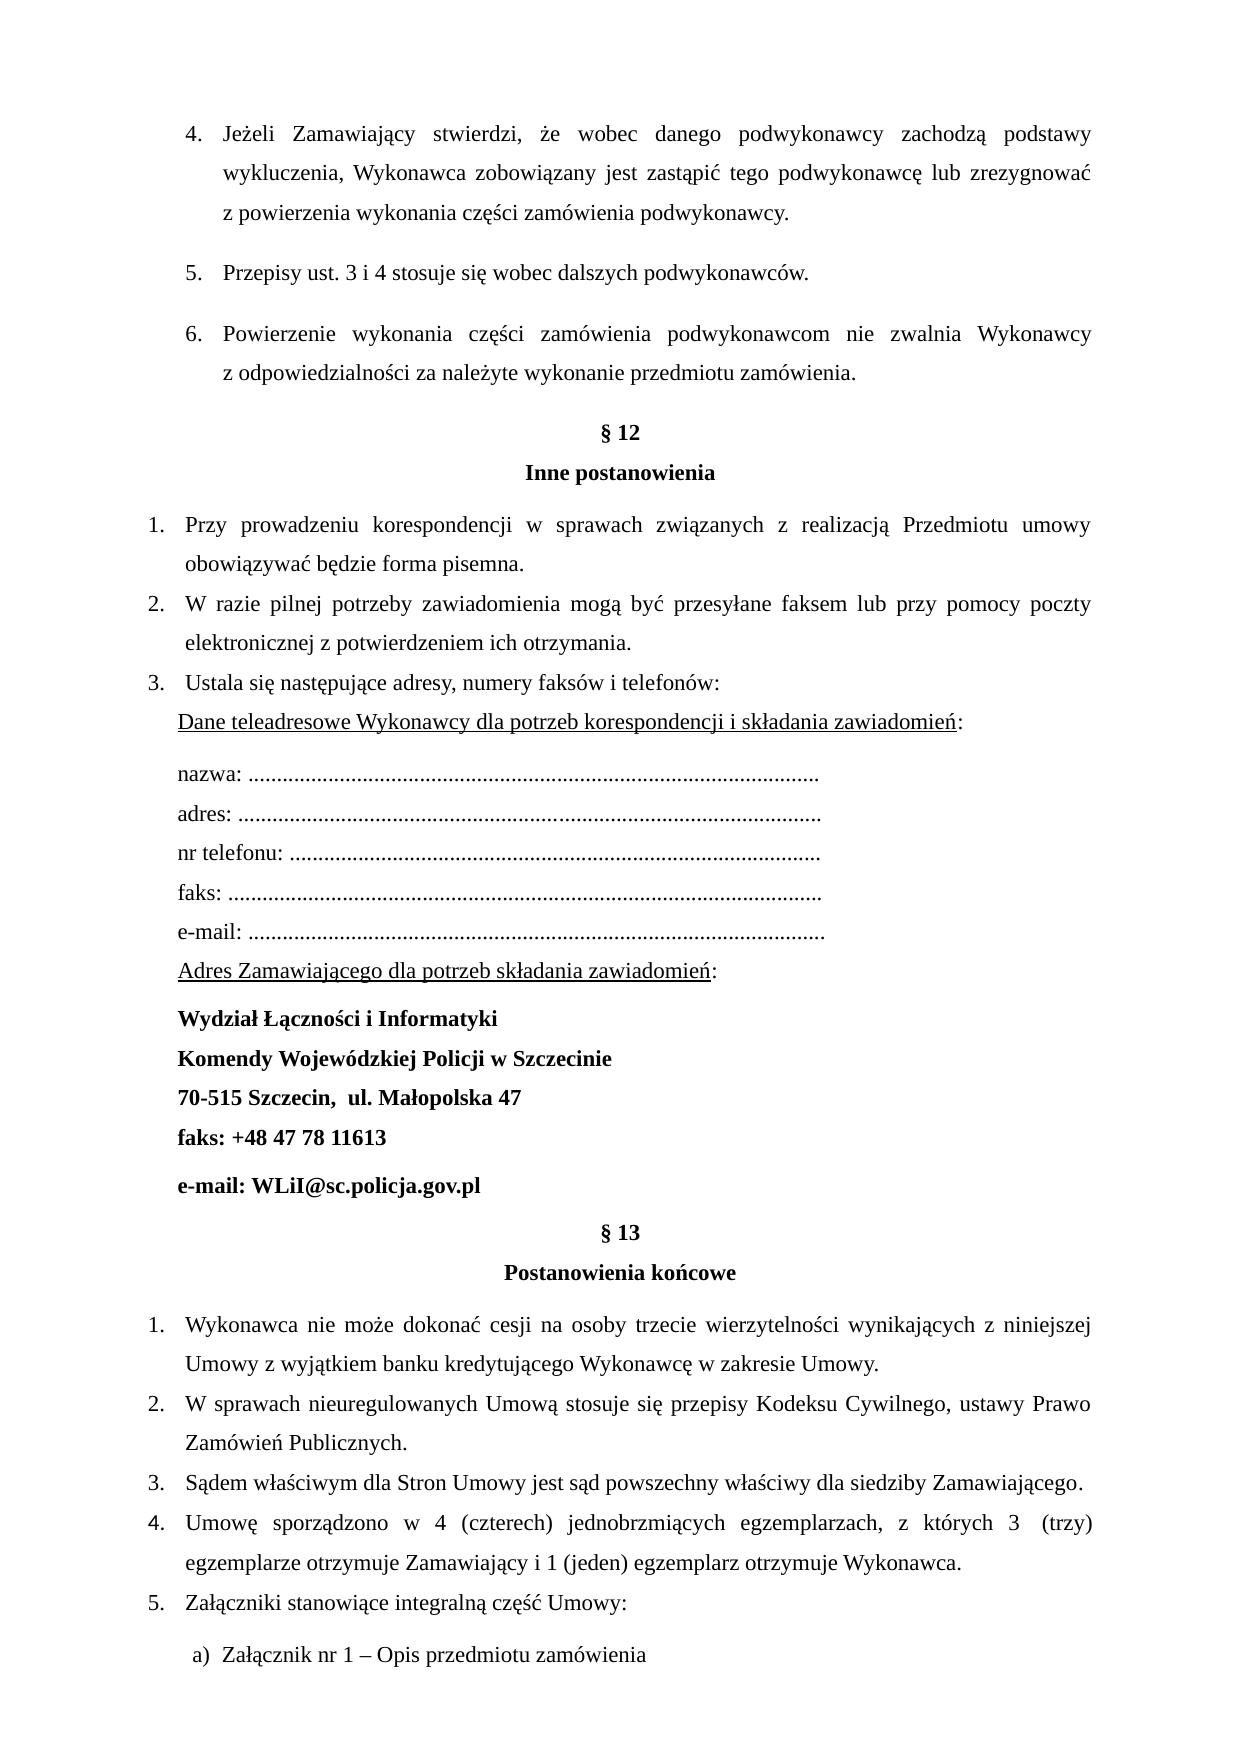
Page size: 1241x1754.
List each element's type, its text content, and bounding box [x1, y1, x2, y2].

list Komendy Wojewódzkiej Policji w Szczecinie [177, 1045, 1092, 1071]
list Jeżeli Zamawiający stwierdzi, że wobec danego podwykonawcy zachodzą podstawy wykluczenia, Wykonawca zobowiązany jest zastąpić tego podwykonawcę lub zrezygnować z powierzenia wykonania części zamówienia podwykonawcy. [185, 120, 1092, 225]
list 70-515 Szczecin, ul. Małopolska 47 [177, 1084, 1092, 1111]
list Umowę sporządzono w 4 (czterech) jednobrzmiących egzemplarzach, z których 3 (trzy) egzemplarze otrzymuje Zamawiający i 1 (jeden) egzemplarz otrzymuje Wykonawca. [148, 1508, 1092, 1576]
list Dane teleadresowe Wykonawcy dla potrzeb korespondencji i składania zawiadomień: [177, 708, 1092, 734]
list Powierzenie wykonania części zamówienia podwykonawcom nie zwalnia Wykonawcy z odpowiedzialności za należyte wykonanie przedmiotu zamówienia. [185, 319, 1092, 385]
list Załączniki stanowiące integralną część Umowy: [148, 1589, 1092, 1615]
text Inne postanowienia [148, 459, 1092, 485]
list Adres Zamawiającego dla potrzeb składania zawiadomień: [177, 958, 1092, 984]
text adres: ...................................................................................................... nr telefonu: ............................................................................................. faks: ........................................................................................................ e-mail: ..................................................................................................... [177, 800, 1092, 944]
text § 12 [148, 419, 1092, 446]
list Wydział Łączności i Informatyki [177, 1005, 1092, 1032]
list faks: +48 47 78 11613 [177, 1124, 1092, 1150]
list W razie pilnej potrzeby zawiadomienia mogą być przesyłane faksem lub przy pomocy poczty elektronicznej z potwierdzeniem ich otrzymania. [148, 590, 1092, 656]
list W sprawach nieuregulowanych Umową stosuje się przepisy Kodeksu Cywilnego, ustawy Prawo Zamówień Publicznych. [148, 1390, 1092, 1456]
text Postanowienia końcowe [148, 1259, 1092, 1285]
text a) Załącznik nr 1 – Opis przedmiotu zamówienia [192, 1641, 1092, 1667]
text nazwa: .................................................................................................... [177, 760, 1092, 787]
list Przy prowadzeniu korespondencji w sprawach związanych z realizacją Przedmiotu umowy obowiązywać będzie forma pisemna. [148, 511, 1092, 577]
list Ustala się następujące adresy, numery faksów i telefonów: [148, 669, 1092, 695]
list Wykonawca nie może dokonać cesji na osoby trzecie wierzytelności wynikających z niniejszej Umowy z wyjątkiem banku kredytującego Wykonawcę w zakresie Umowy. [148, 1311, 1092, 1377]
list Sądem właściwym dla Stron Umowy jest sąd powszechny właściwy dla siedziby Zamawiającego. [148, 1469, 1092, 1495]
list e-mail: WLiI@sc.policja.gov.pl [177, 1172, 1092, 1198]
text § 13 [148, 1219, 1092, 1246]
list Przepisy ust. 3 i 4 stosuje się wobec dalszych podwykonawców. [185, 259, 1092, 286]
